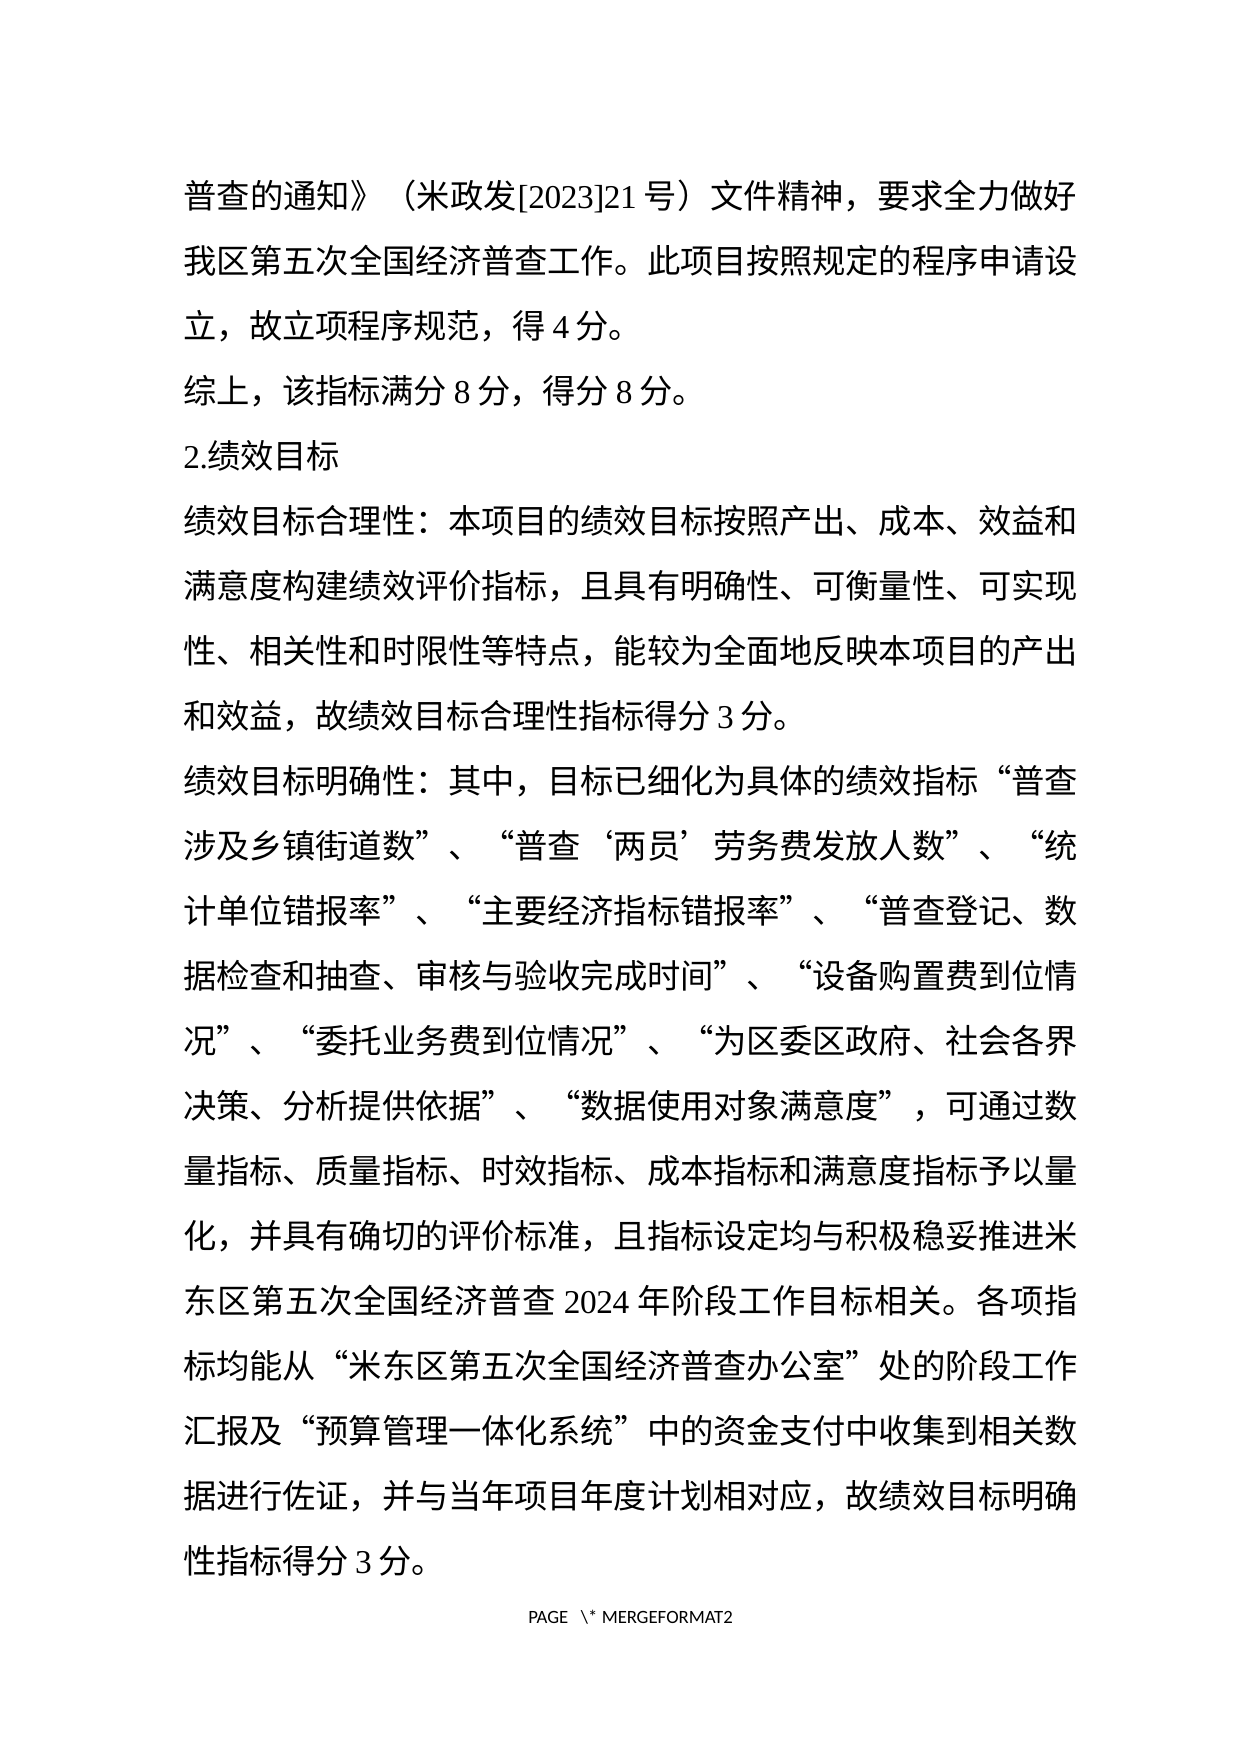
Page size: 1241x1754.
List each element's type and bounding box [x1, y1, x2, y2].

text [183, 162, 1078, 1592]
